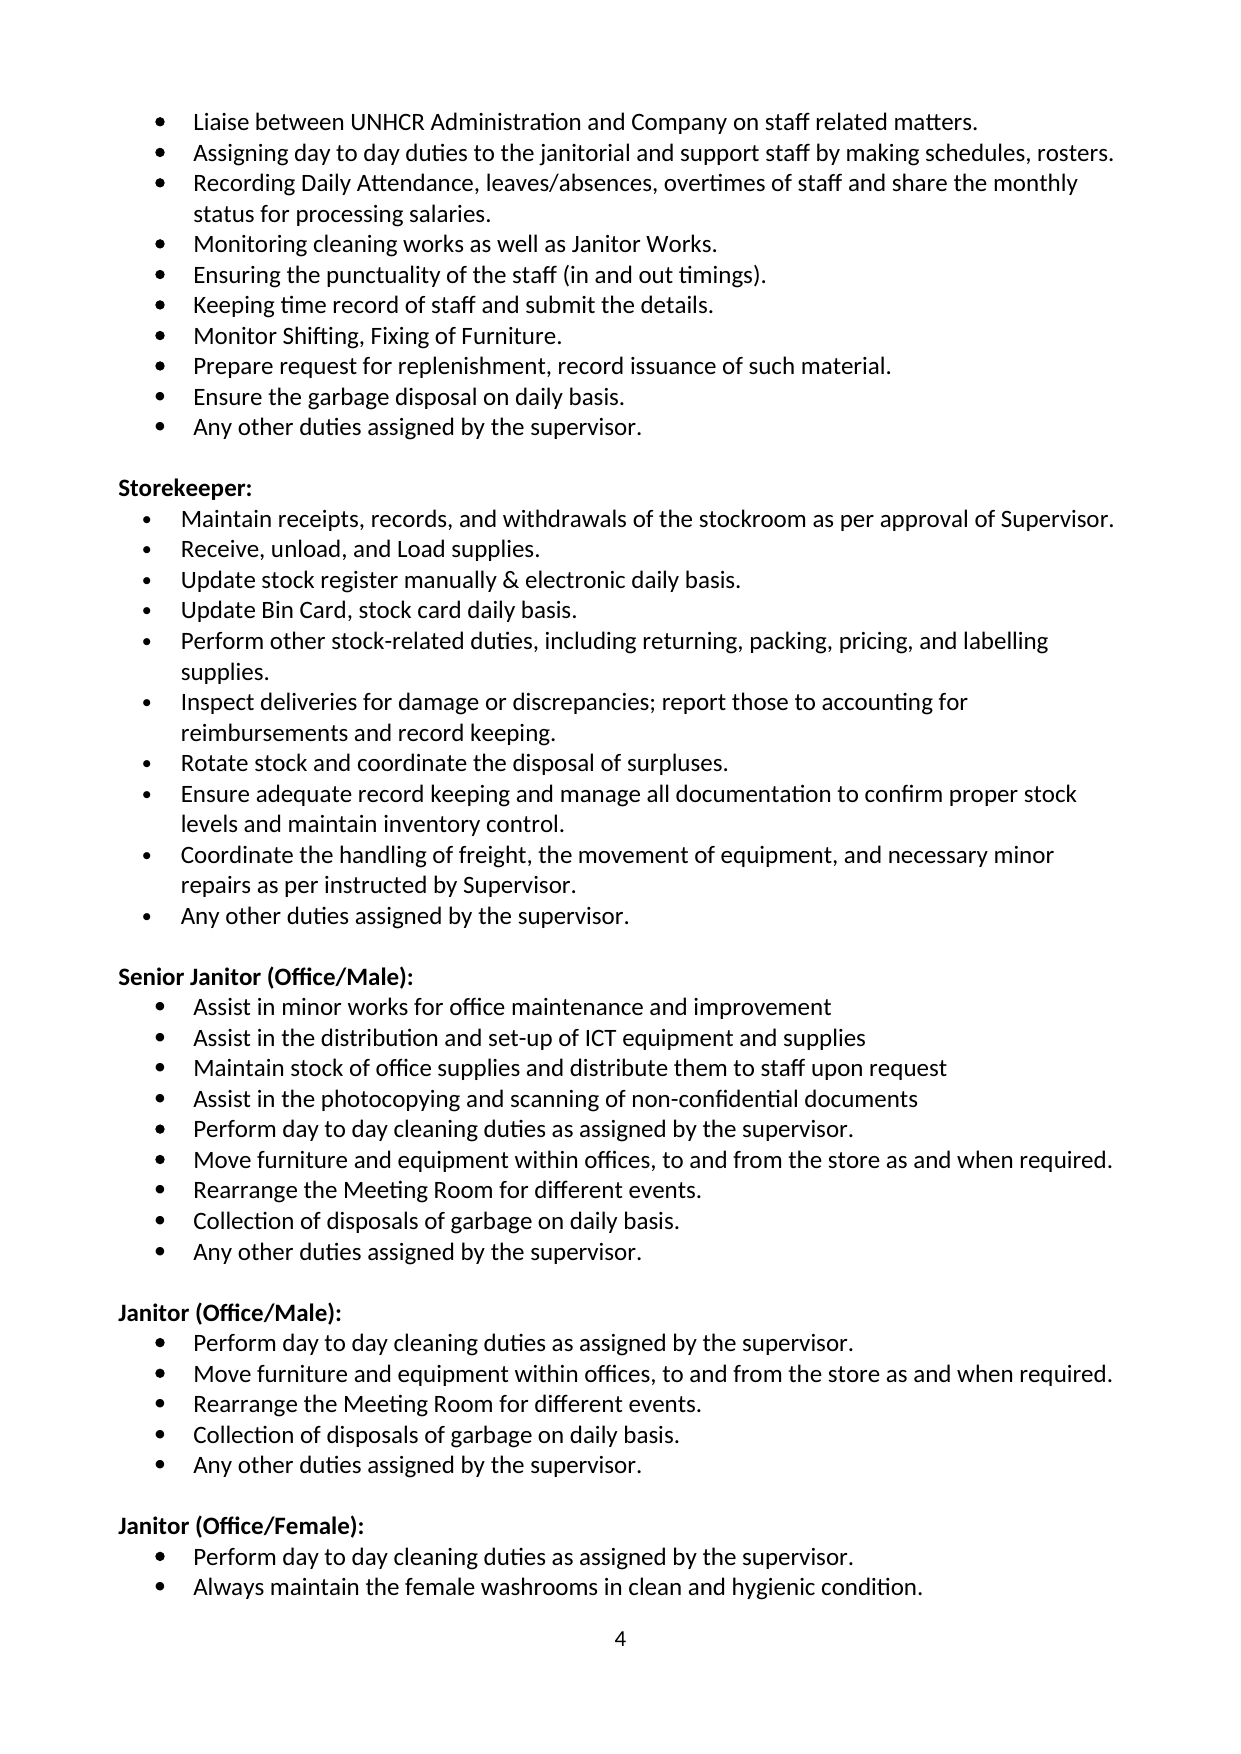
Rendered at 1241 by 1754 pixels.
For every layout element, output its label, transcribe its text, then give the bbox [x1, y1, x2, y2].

list Monitoring cleaning works as well as Janitor Works. [156, 228, 1122, 259]
list Assist in minor works for office maintenance and improvement [156, 991, 1122, 1022]
text Senior Janitor (Office/Male): [118, 961, 1122, 991]
list Perform day to day cleaning duties as assigned by the supervisor. [156, 1541, 1122, 1571]
list Move furniture and equipment within offices, to and from the store as and when required. [156, 1144, 1122, 1174]
list Coordinate the handling of freight, the movement of equipment, and necessary minor repairs as per instructed by Supervisor. [143, 839, 1122, 900]
list Perform other stock-related duties, including returning, packing, pricing, and labelling supplies. [143, 625, 1122, 686]
list Maintain receipts, records, and withdrawals of the stockroom as per approval of Supervisor. [143, 503, 1122, 534]
list Assist in the distribution and set-up of ICT equipment and supplies [156, 1022, 1122, 1052]
list Ensure the garbage disposal on daily basis. [156, 381, 1122, 412]
list Recording Daily Attendance, leaves/absences, overtimes of staff and share the monthly status for processing salaries. [156, 167, 1122, 228]
list Always maintain the female washrooms in clean and hygienic condition. [156, 1571, 1122, 1602]
list Any other duties assigned by the supervisor. [143, 900, 1122, 930]
list Receive, unload, and Load supplies. [143, 534, 1122, 564]
list Any other duties assigned by the supervisor. [156, 1236, 1122, 1266]
list Prepare request for replenishment, record issuance of such material. [156, 351, 1122, 381]
list Assist in the photocopying and scanning of non-confidential documents [156, 1083, 1122, 1113]
list Rearrange the Meeting Room for different events. [156, 1388, 1122, 1419]
list Rearrange the Meeting Room for different events. [156, 1174, 1122, 1205]
list Ensure adequate record keeping and manage all documentation to confirm proper stock levels and maintain inventory control. [143, 778, 1122, 839]
list Rotate stock and coordinate the disposal of surpluses. [143, 747, 1122, 778]
list Liaise between UNHCR Administration and Company on staff related matters. [156, 106, 1122, 137]
list Inspect deliveries for damage or discrepancies; report those to accounting for reimbursements and record keeping. [143, 686, 1122, 747]
list Collection of disposals of garbage on daily basis. [156, 1419, 1122, 1449]
list Collection of disposals of garbage on daily basis. [156, 1205, 1122, 1236]
list Any other duties assigned by the supervisor. [156, 1449, 1122, 1480]
list Maintain stock of office supplies and distribute them to staff upon request [156, 1052, 1122, 1083]
list Ensuring the punctuality of the staff (in and out timings). [156, 259, 1122, 289]
list Update stock register manually & electronic daily basis. [143, 564, 1122, 595]
list Assigning day to day duties to the janitorial and support staff by making schedules, rosters. [156, 137, 1122, 167]
text Storekeeper: [118, 473, 1122, 503]
list Monitor Shifting, Fixing of Furniture. [156, 320, 1122, 351]
text Janitor (Office/Male): [118, 1297, 1122, 1327]
list Update Bin Card, stock card daily basis. [143, 595, 1122, 625]
list Perform day to day cleaning duties as assigned by the supervisor. [156, 1113, 1122, 1144]
list Any other duties assigned by the supervisor. [156, 412, 1122, 442]
list Perform day to day cleaning duties as assigned by the supervisor. [156, 1327, 1122, 1358]
text Janitor (Office/Female): [118, 1510, 1122, 1541]
list Move furniture and equipment within offices, to and from the store as and when required. [156, 1358, 1122, 1388]
list Keeping time record of staff and submit the details. [156, 289, 1122, 320]
